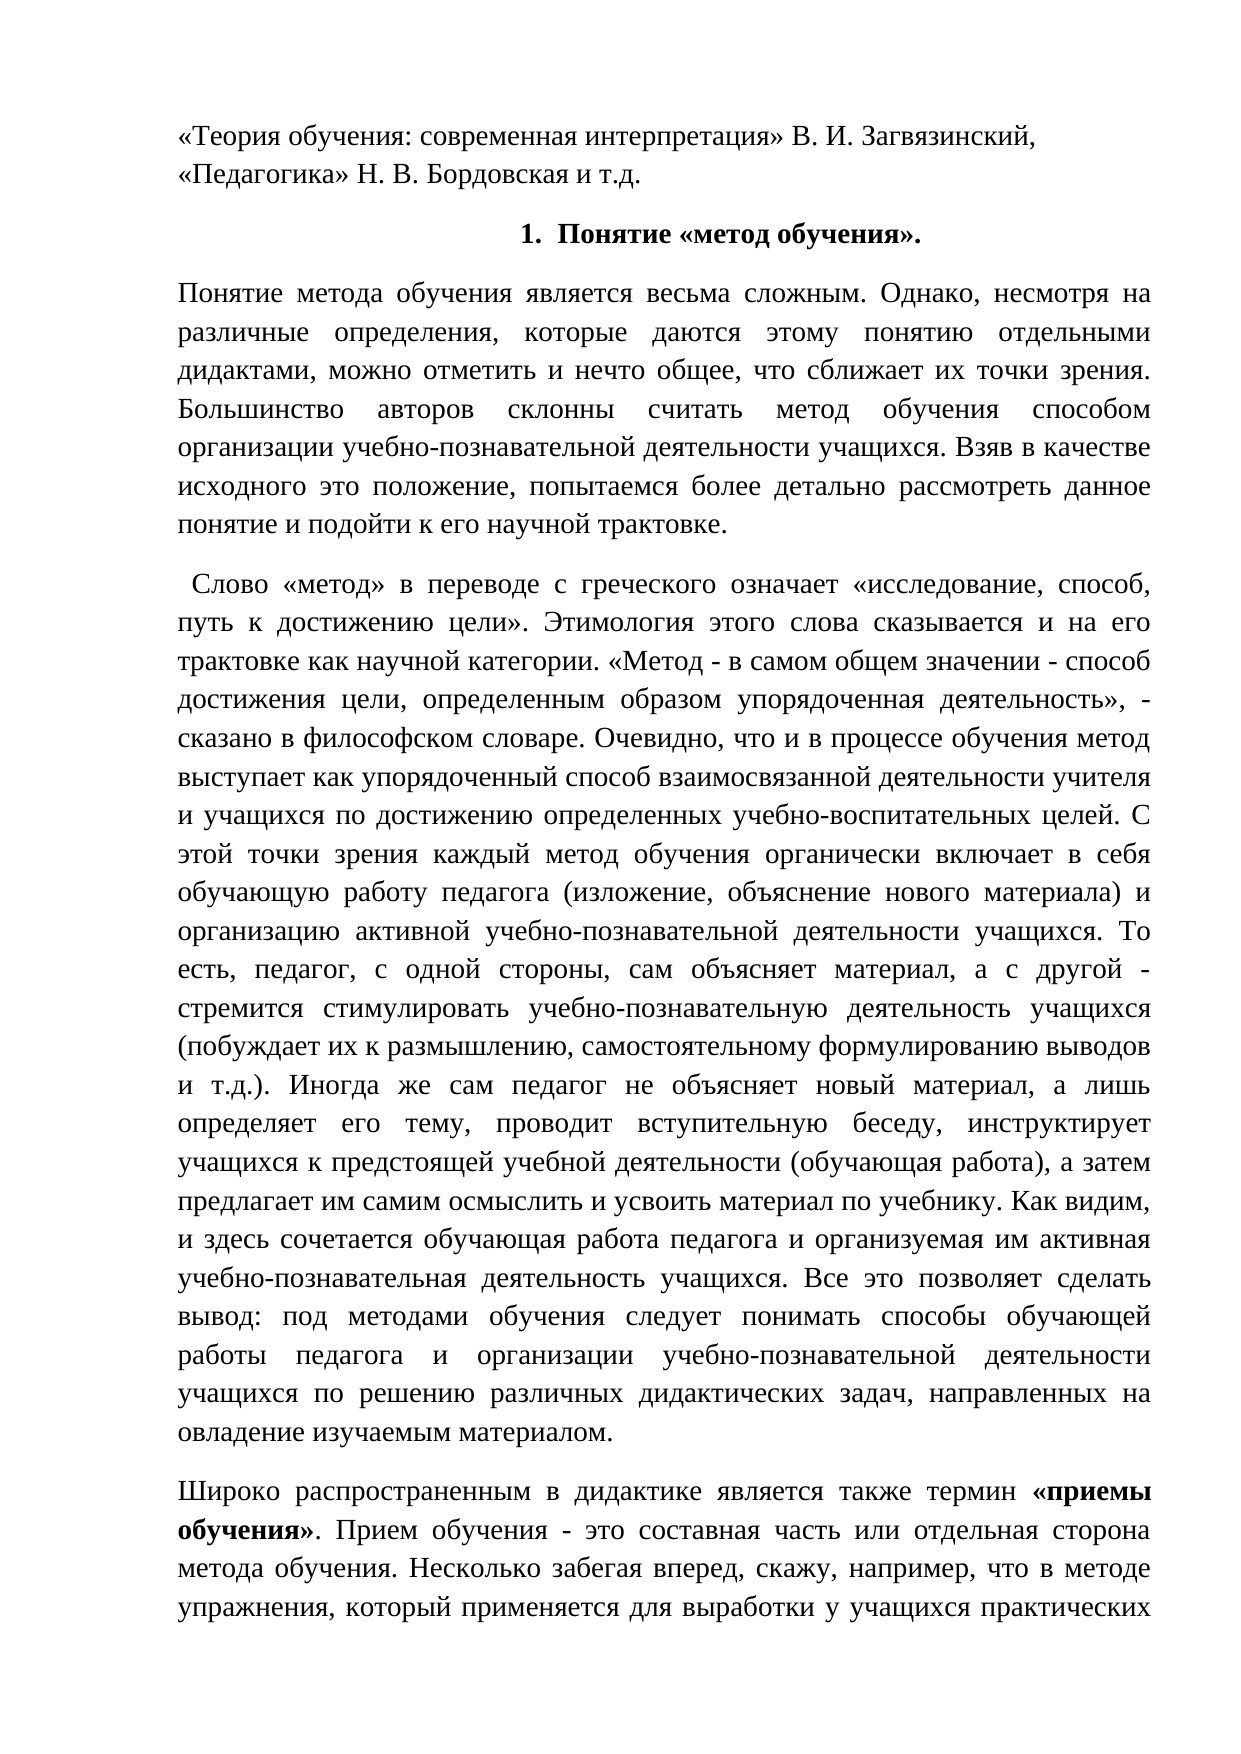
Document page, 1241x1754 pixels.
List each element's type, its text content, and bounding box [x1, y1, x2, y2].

list Понятие «метод обучения». [290, 216, 1152, 249]
text Понятие метода обучения является весьма сложным. Однако, несмотря на различные определения, которые даются этому понятию отдельными дидактами, можно отметить и нечто общее, что сближает их точки зрения. Большинство авторов склонны считать метод обучения способом организации учебно-познавательной деятельности учащихся. Взяв в качестве исходного это положение, попытаемся более детально рассмотреть данное понятие и подойти к его научной трактовке. [177, 275, 1152, 540]
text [177, 1473, 1152, 1622]
text «Теория обучения: современная интерпретация» В. И. Загвязинский, «Педагогика» Н. В. Бордовская и т.д. [177, 118, 1152, 190]
text Слово «метод» в переводе с греческого означает «исследование, способ, путь к достижению цели». Этимология этого слова сказывается и на его трактовке как научной категории. «Метод - в самом общем значении - способ достижения цели, определенным образом упорядоченная деятельность», - сказано в философском словаре. Очевидно, что и в процессе обучения метод выступает как упорядоченный способ взаимосвязанной деятельности учителя и учащихся по достижению определенных учебно-воспитательных целей. С этой точки зрения каждый метод обучения органически включает в себя обучающую работу педагога (изложение, объяснение нового материала) и организацию активной учебно-познавательной деятельности учащихся. То есть, педагог, с одной стороны, сам объясняет материал, а с другой - стремится стимулировать учебно-познавательную деятельность учащихся (побуждает их к размышлению, самостоятельному формулированию выводов и т.д.). Иногда же сам педагог не объясняет новый материал, а лишь определяет его тему, проводит вступительную беседу, инструктирует учащихся к предстоящей учебной деятельности (обучающая работа), а затем предлагает им самим осмыслить и усвоить материал по учебнику. Как видим, и здесь сочетается обучающая работа педагога и организуемая им активная учебно-познавательная деятельность учащихся. Все это позволяет сделать вывод: под методами обучения следует понимать способы обучающей работы педагога и организации учебно-познавательной деятельности учащихся по решению различных дидактических задач, направленных на овладение изучаемым материалом. [177, 566, 1152, 1447]
